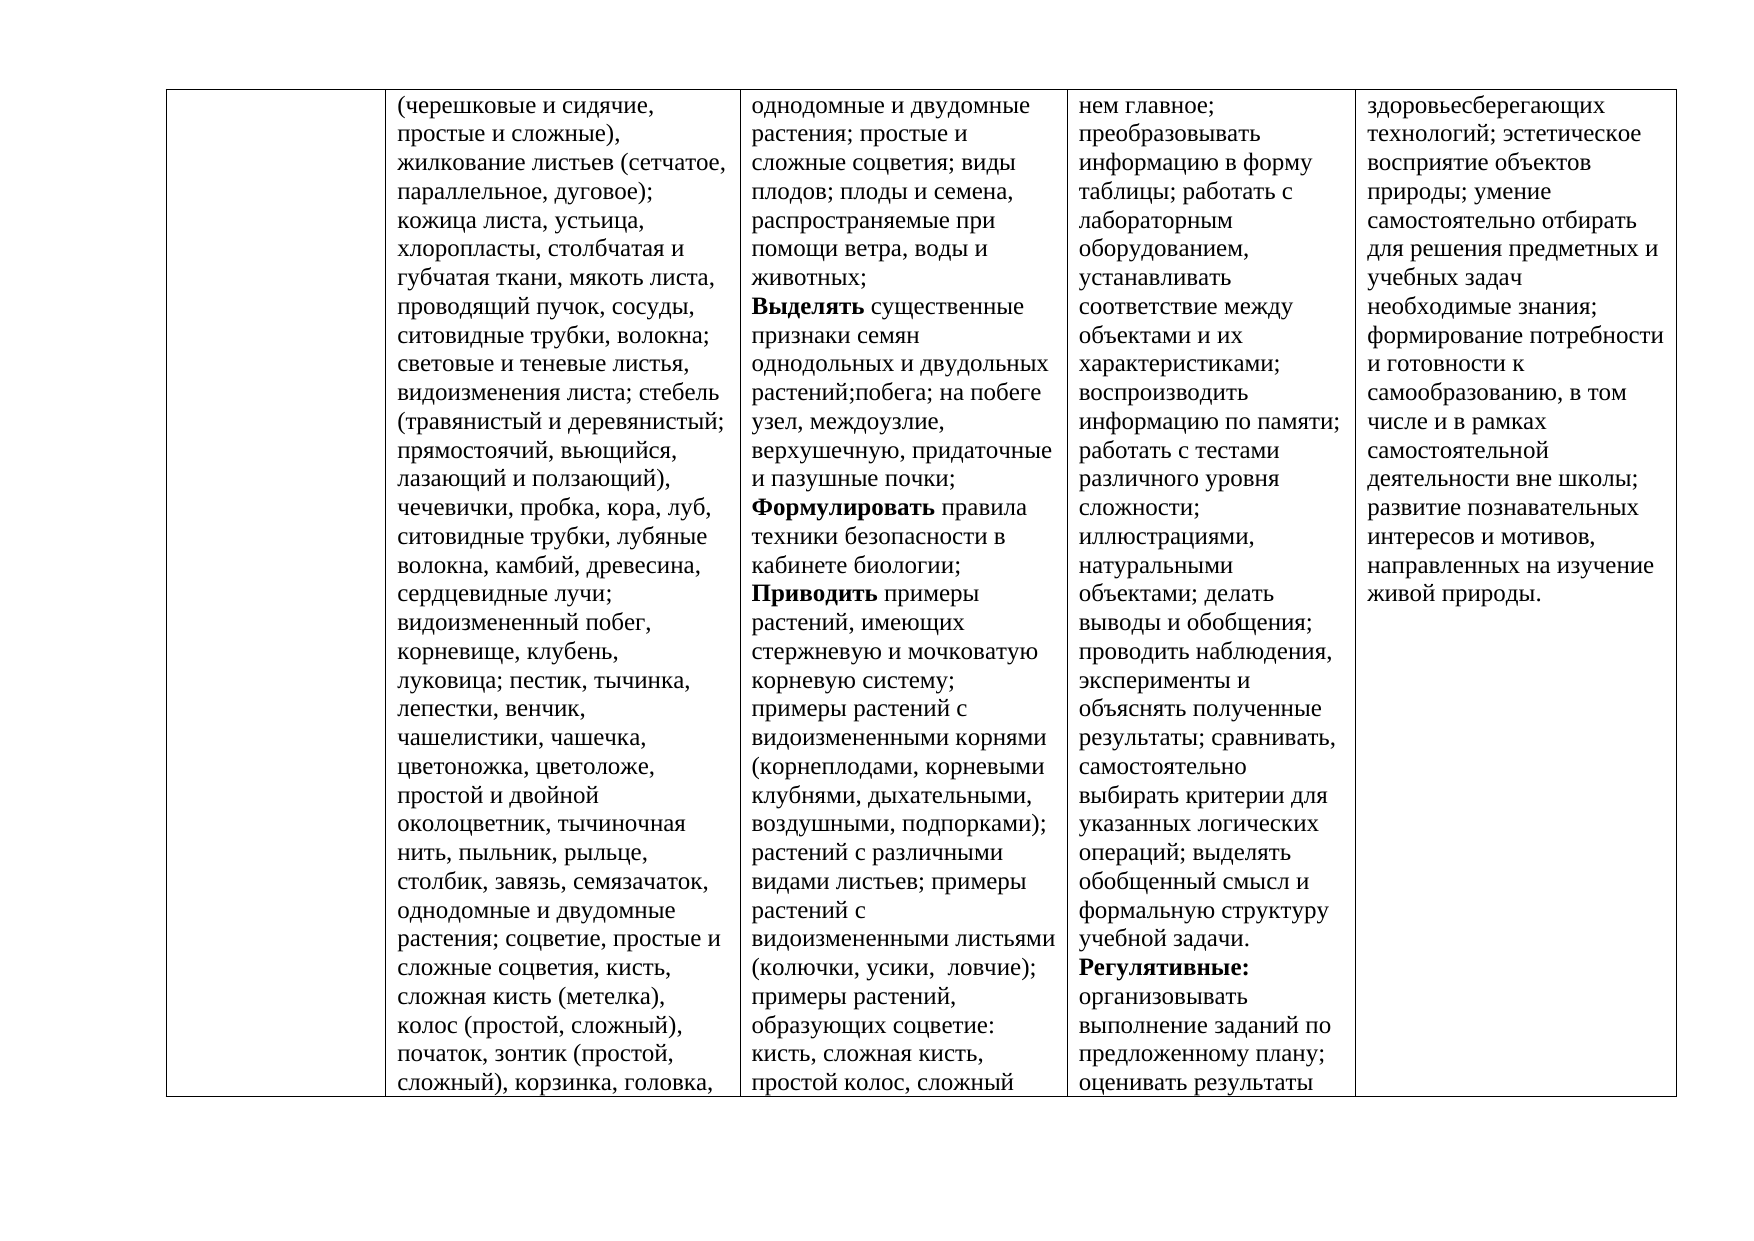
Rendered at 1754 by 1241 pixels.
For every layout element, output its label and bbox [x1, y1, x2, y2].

table_cell [386, 90, 740, 1096]
table_cell [741, 90, 1067, 1096]
table_cell [167, 90, 385, 1096]
table_cell [1068, 90, 1355, 1096]
table_cell [1356, 90, 1676, 1096]
